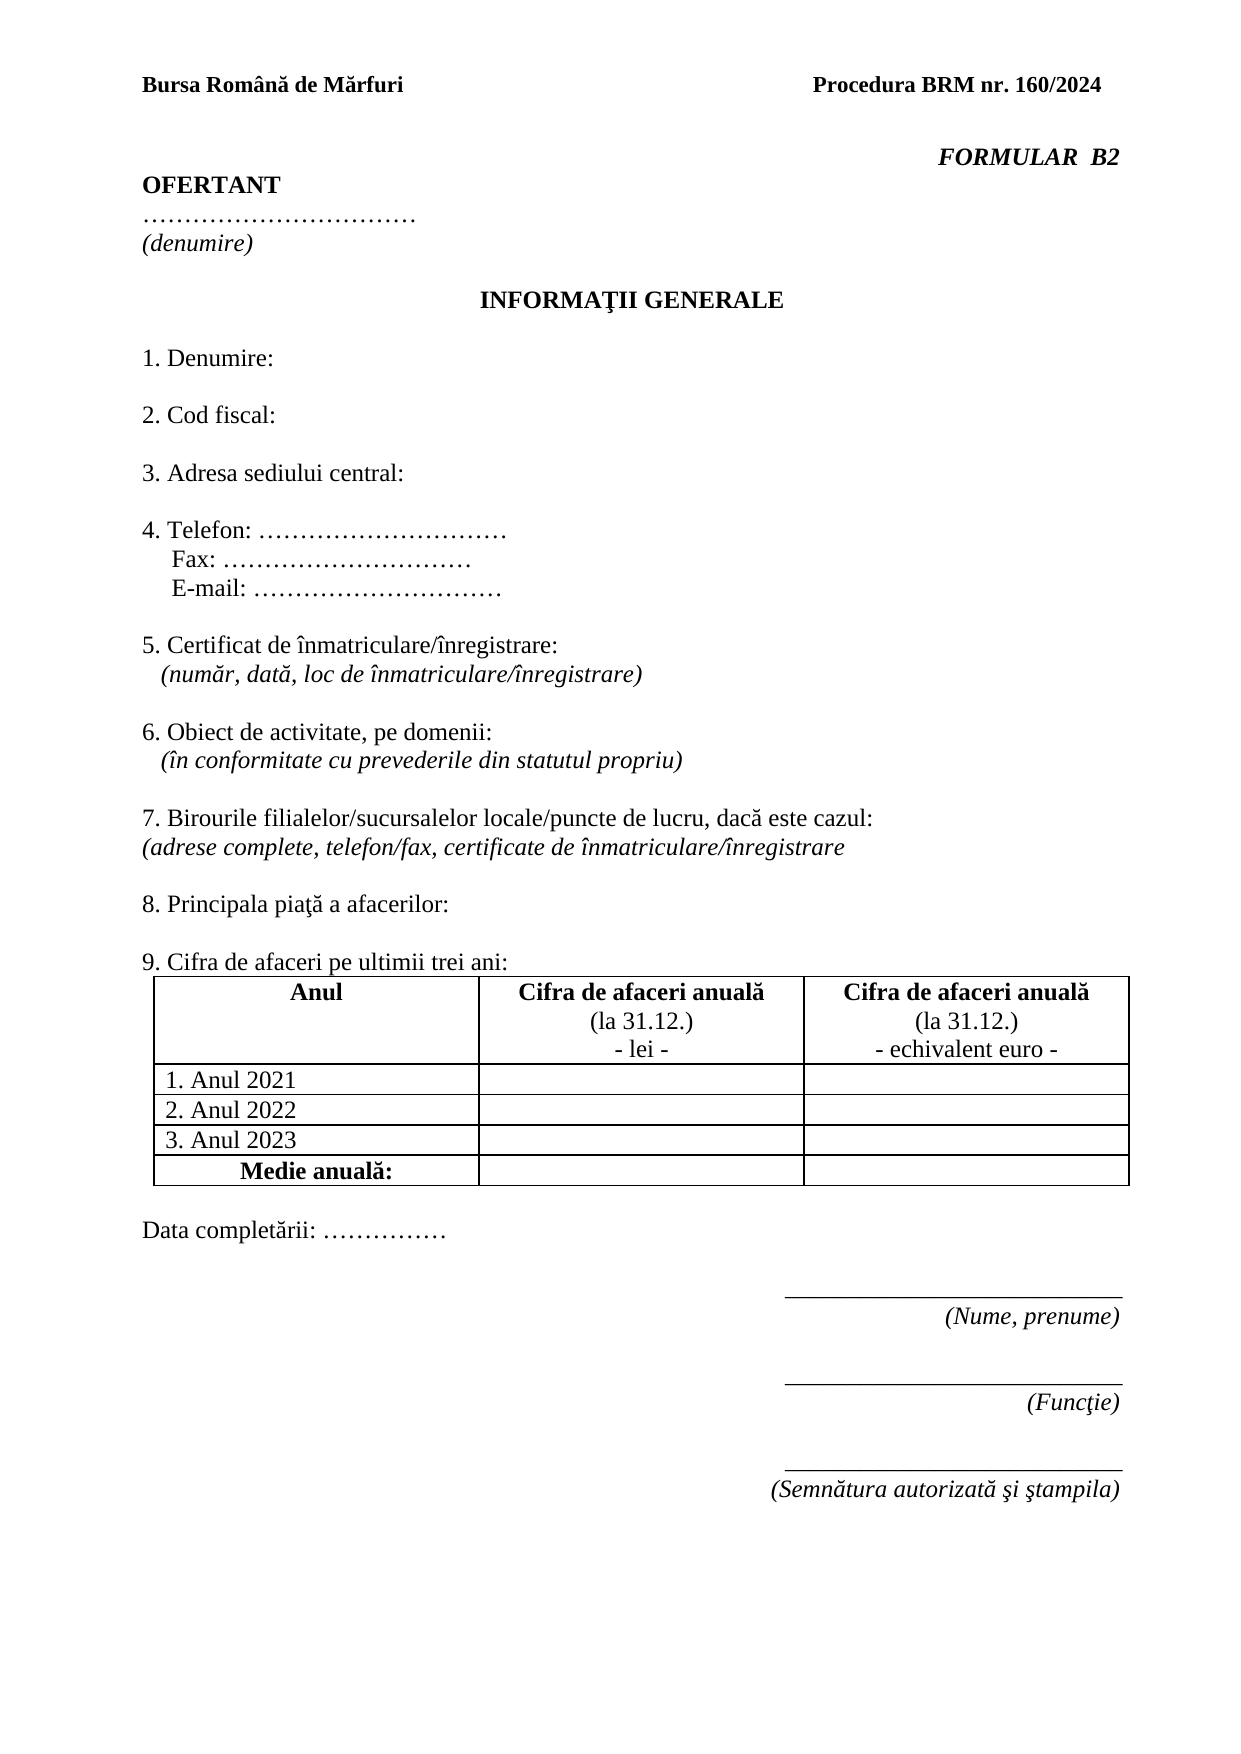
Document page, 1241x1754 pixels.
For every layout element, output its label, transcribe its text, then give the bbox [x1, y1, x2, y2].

table_header Cifra de afaceri anuală (la 31.12.) - lei - [480, 977, 803, 1063]
text (număr, dată, loc de înmatriculare/înregistrare) [142, 659, 1122, 688]
text 6. Obiect de activitate, pe domenii: [142, 717, 1122, 746]
text 1. Denumire: [142, 343, 1122, 372]
text ___________________________ [142, 1272, 1122, 1301]
text (Funcţie) [142, 1387, 1122, 1416]
text (Nume, prenume) [142, 1301, 1122, 1330]
text E-mail: ………………………… [171, 573, 1122, 602]
text (adrese complete, telefon/fax, certificate de înmatriculare/înregistrare [142, 832, 1122, 861]
text (denumire) [142, 228, 1122, 257]
table_cell [805, 1065, 1128, 1094]
text …………………………… [142, 199, 1122, 228]
text ___________________________ [142, 1359, 1122, 1387]
text ___________________________ [142, 1445, 1122, 1474]
text OFERTANT [142, 171, 1122, 199]
text FORMULAR B2 [142, 142, 1122, 171]
table_cell 3. Anul 2023 [155, 1126, 478, 1154]
table_cell Medie anuală: [155, 1156, 478, 1184]
text (Semnătura autorizată şi ştampila) [142, 1474, 1122, 1502]
text 9. Cifra de afaceri pe ultimii trei ani: [142, 947, 1122, 976]
table_cell [805, 1126, 1128, 1154]
text 3. Adresa sediului central: [142, 458, 1122, 487]
table_header Anul [155, 977, 478, 1063]
text Fax: ………………………… [171, 544, 1122, 573]
table_cell [805, 1095, 1128, 1124]
text 5. Certificat de înmatriculare/înregistrare: [142, 631, 1122, 659]
table_cell [480, 1156, 803, 1184]
table_cell 2. Anul 2022 [155, 1095, 478, 1124]
table_cell [480, 1126, 803, 1154]
text (în conformitate cu prevederile din statutul propriu) [142, 746, 1122, 774]
text 4. Telefon: ………………………… [142, 516, 1122, 544]
table_cell [480, 1095, 803, 1124]
table_cell [805, 1156, 1128, 1184]
text INFORMAŢII GENERALE [142, 286, 1122, 314]
text 8. Principala piaţă a afacerilor: [142, 889, 1122, 918]
text 2. Cod fiscal: [142, 401, 1122, 429]
table_cell 1. Anul 2021 [155, 1065, 478, 1094]
text Data completării: …………… [142, 1215, 1122, 1244]
table_cell [480, 1065, 803, 1094]
text 7. Birourile filialelor/sucursalelor locale/puncte de lucru, dacă este cazul: [142, 803, 1122, 832]
table_header Cifra de afaceri anuală (la 31.12.) - echivalent euro - [805, 977, 1128, 1063]
